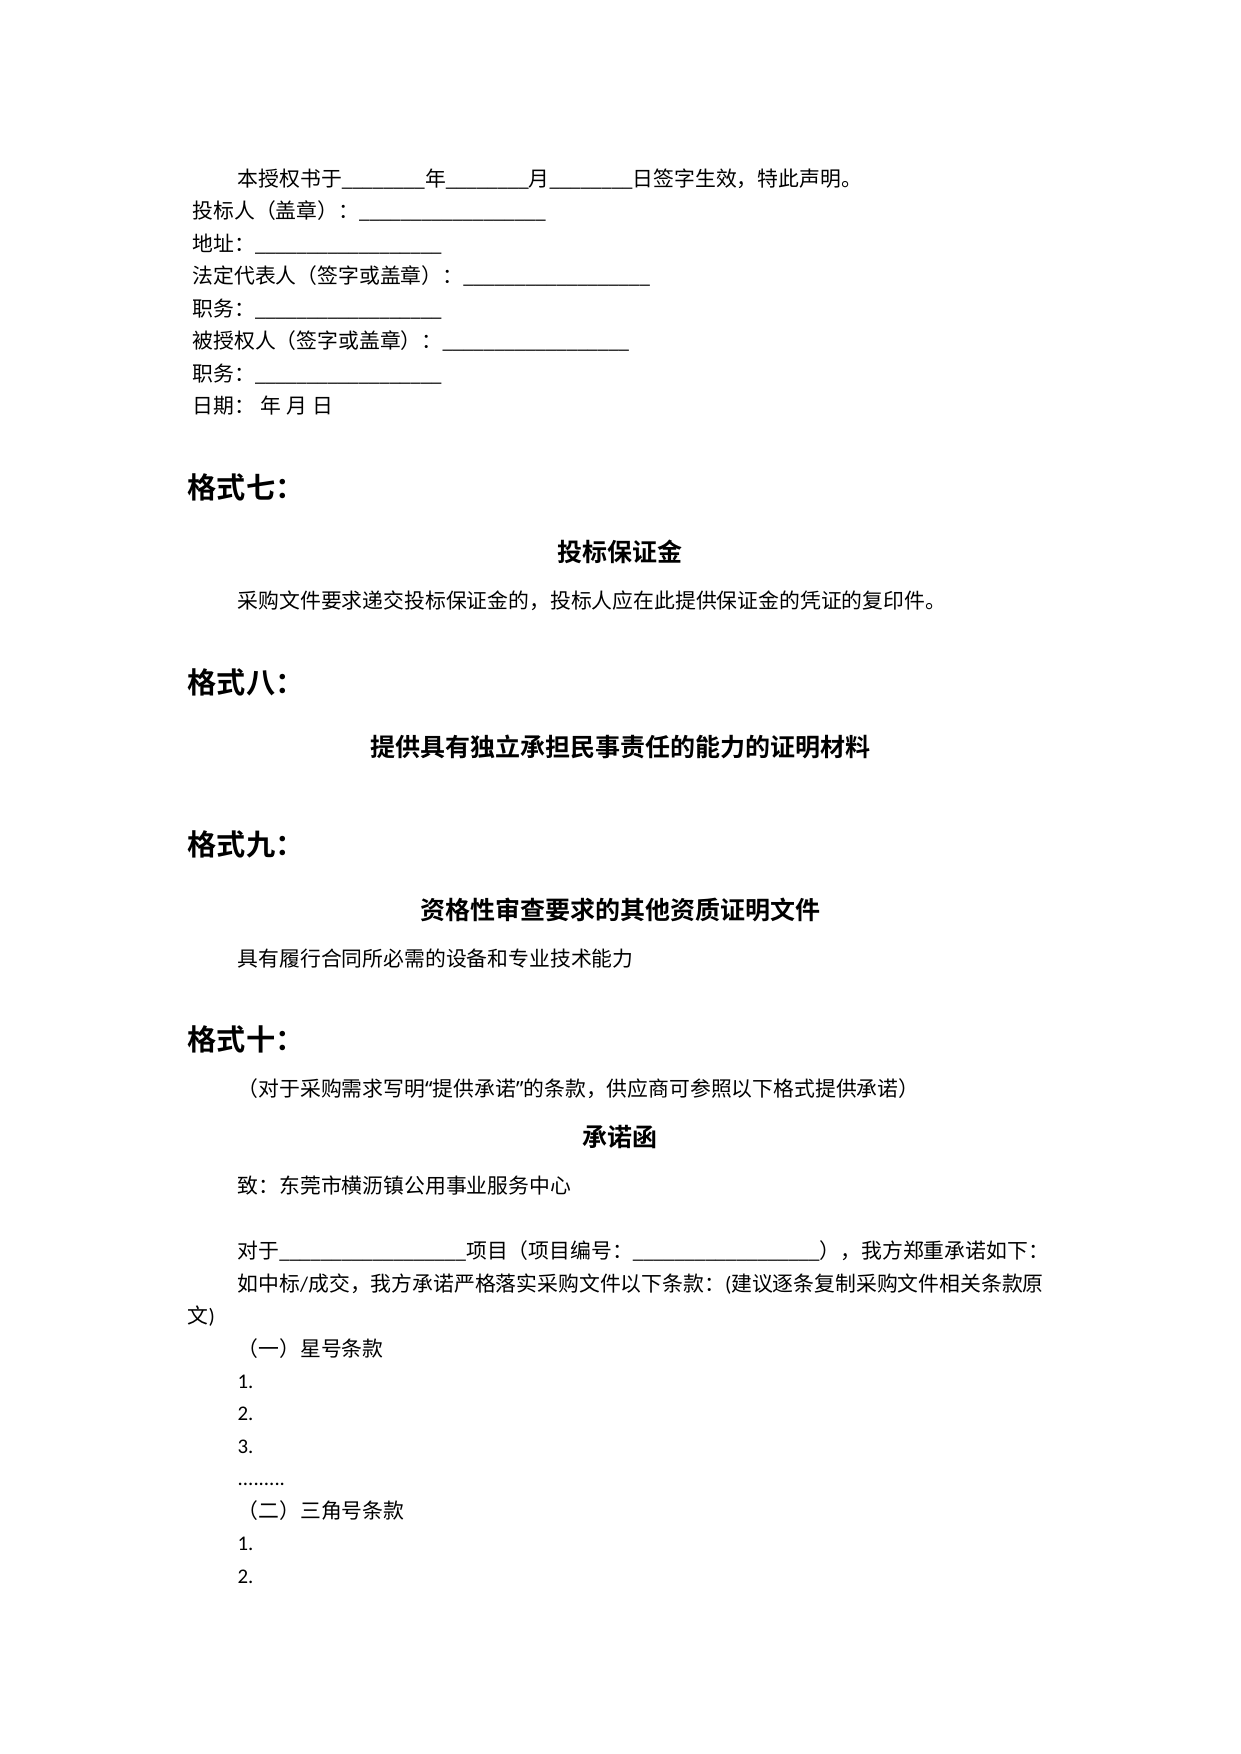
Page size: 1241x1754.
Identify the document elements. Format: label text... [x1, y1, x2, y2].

text 法定代表人（签字或盖章）：__________________ [187, 259, 1053, 292]
text 具有履行合同所必需的设备和专业技术能力 [187, 942, 1053, 974]
text 职务：__________________ [187, 292, 1053, 324]
text 2. [187, 1559, 1053, 1592]
text 投标人（盖章）：__________________ [187, 194, 1053, 227]
text 提供具有独立承担民事责任的能力的证明材料 [187, 714, 1053, 779]
text （对于采购需求写明“提供承诺”的条款，供应商可参照以下格式提供承诺） [187, 1072, 1053, 1104]
text 1. [187, 1364, 1053, 1397]
text 格式九： [187, 812, 1053, 877]
text 1. [187, 1527, 1053, 1559]
text 致：东莞市横沥镇公用事业服务中心 [187, 1169, 1053, 1234]
text 格式十： [187, 1007, 1053, 1072]
text 资格性审查要求的其他资质证明文件 [187, 877, 1053, 942]
text 日期： 年 月 日 [187, 389, 1053, 422]
text 如中标/成交，我方承诺严格落实采购文件以下条款：(建议逐条复制采购文件相关条款原文) [187, 1267, 1053, 1332]
text 被授权人（签字或盖章）：__________________ [187, 324, 1053, 357]
text 3. [187, 1429, 1053, 1462]
text 格式七： [187, 454, 1053, 519]
text （一）星号条款 [187, 1332, 1053, 1364]
text 2. [187, 1397, 1053, 1429]
text ......... [187, 1462, 1053, 1494]
text 格式八： [187, 649, 1053, 714]
text 采购文件要求递交投标保证金的，投标人应在此提供保证金的凭证的复印件。 [187, 584, 1053, 617]
text 地址：__________________ [187, 227, 1053, 259]
text （二）三角号条款 [187, 1494, 1053, 1527]
text 本授权书于________年________月________日签字生效，特此声明。 [187, 162, 1053, 194]
text 对于__________________项目（项目编号：__________________），我方郑重承诺如下： [187, 1234, 1053, 1267]
text 职务：__________________ [187, 357, 1053, 389]
text 投标保证金 [187, 519, 1053, 584]
text 承诺函 [187, 1104, 1053, 1169]
